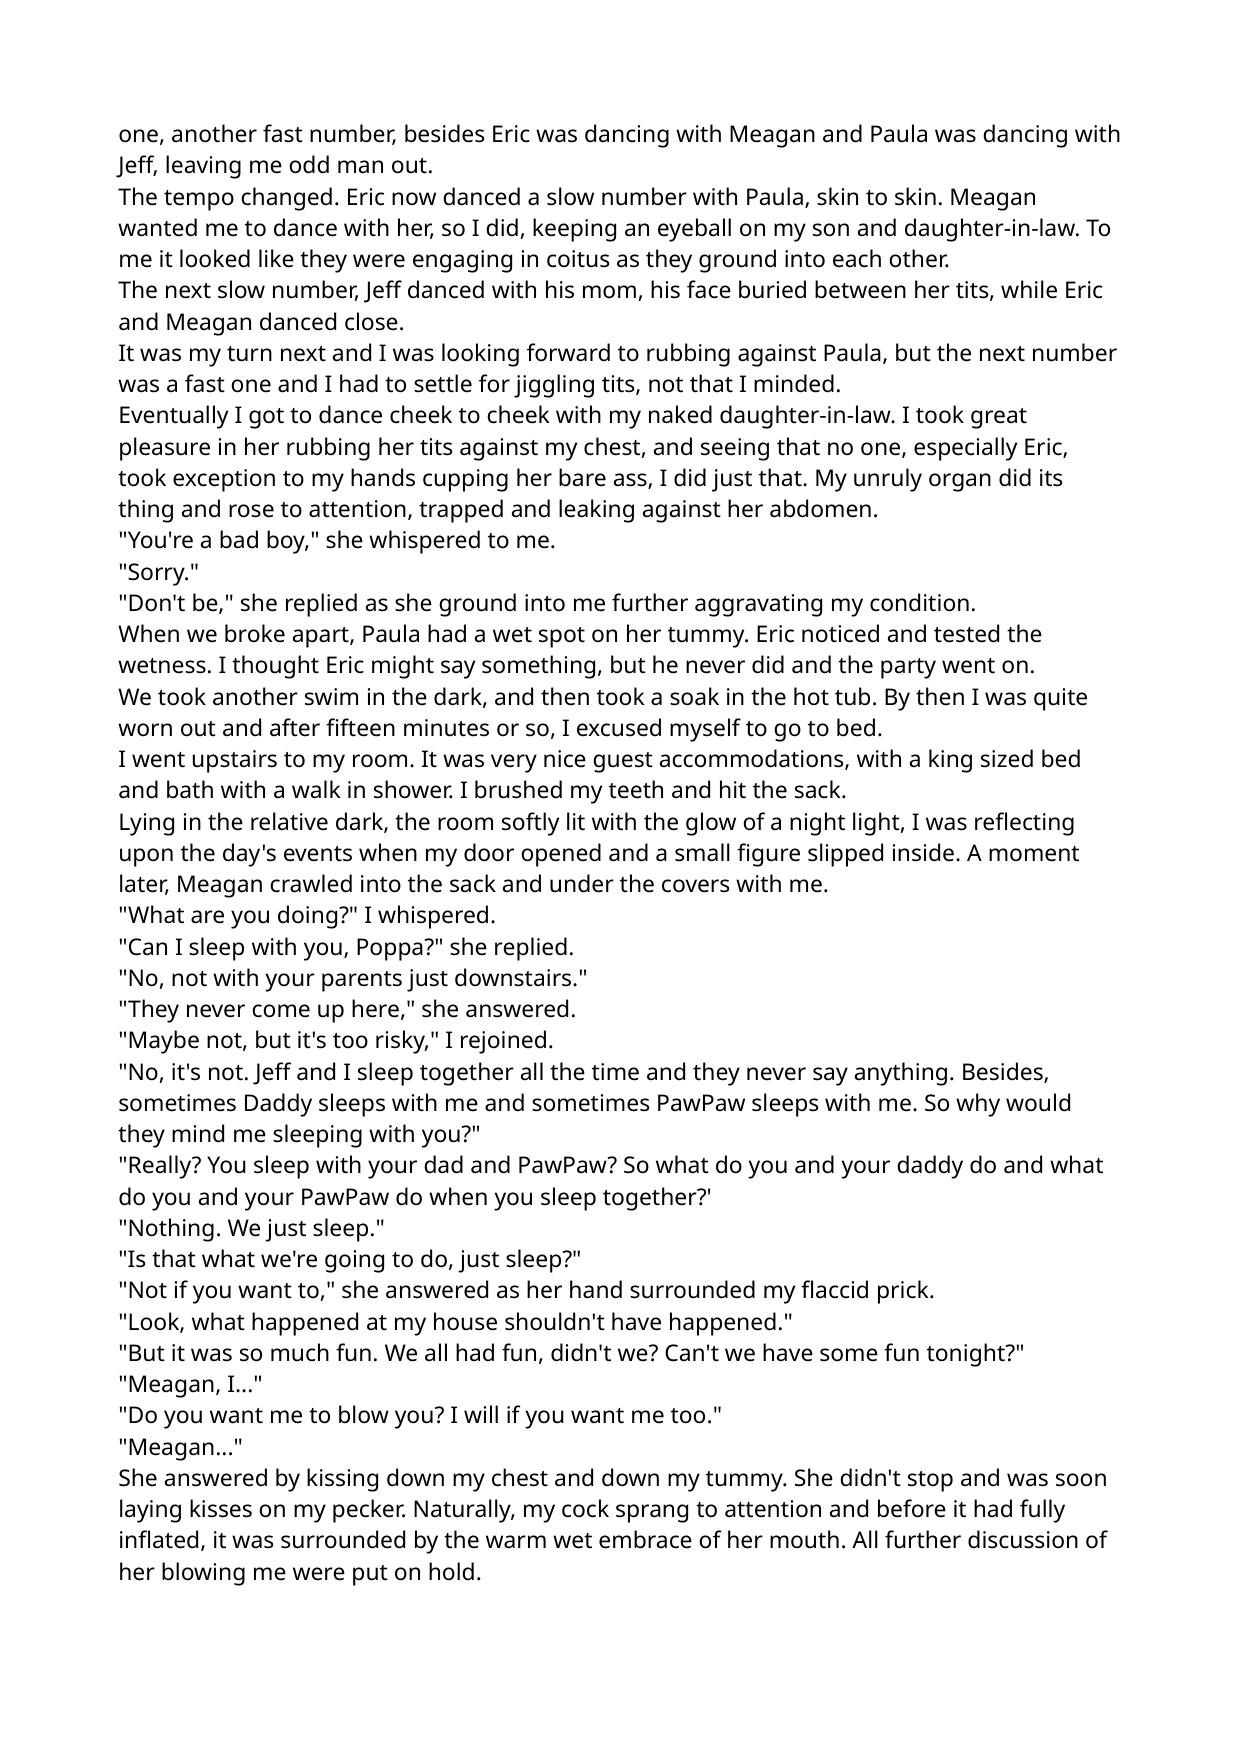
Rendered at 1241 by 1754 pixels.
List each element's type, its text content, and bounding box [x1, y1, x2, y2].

text I went upstairs to my room. It was very nice guest accommodations, with a king sized bed and bath with a walk in shower. I brushed my teeth and hit the sack. [118, 743, 1122, 806]
text "Meagan..." [118, 1431, 1122, 1462]
text The tempo changed. Eric now danced a slow number with Paula, skin to skin. Meagan wanted me to dance with her, so I did, keeping an eyeball on my son and daughter-in-law. To me it looked like they were engaging in coitus as they ground into each other. [118, 181, 1122, 274]
text Lying in the relative dark, the room softly lit with the glow of a night light, I was reflecting upon the day's events when my door opened and a small figure slipped inside. A moment later, Meagan crawled into the sack and under the covers with me. [118, 806, 1122, 899]
text "Nothing. We just sleep." [118, 1212, 1122, 1243]
text The next slow number, Jeff danced with his mom, his face buried between her tits, while Eric and Meagan danced close. [118, 274, 1122, 337]
text It was my turn next and I was looking forward to rubbing against Paula, but the next number was a fast one and I had to settle for jiggling tits, not that I minded. [118, 337, 1122, 399]
text "Really? You sleep with your dad and PawPaw? So what do you and your daddy do and what do you and your PawPaw do when you sleep together?' [118, 1149, 1122, 1212]
text "No, it's not. Jeff and I sleep together all the time and they never say anything. Besides, sometimes Daddy sleeps with me and sometimes PawPaw sleeps with me. So why would they mind me sleeping with you?" [118, 1056, 1122, 1149]
text "Maybe not, but it's too risky," I rejoined. [118, 1024, 1122, 1056]
text When we broke apart, Paula had a wet spot on her tummy. Eric noticed and tested the wetness. I thought Eric might say something, but he never did and the party went on. [118, 618, 1122, 681]
text "But it was so much fun. We all had fun, didn't we? Can't we have some fun tonight?" [118, 1337, 1122, 1368]
text We took another swim in the dark, and then took a soak in the hot tub. By then I was quite worn out and after fifteen minutes or so, I excused myself to go to bed. [118, 681, 1122, 743]
text "Meagan, I..." [118, 1368, 1122, 1399]
text "Do you want me to blow you? I will if you want me too." [118, 1399, 1122, 1431]
text "Look, what happened at my house shouldn't have happened." [118, 1306, 1122, 1337]
text Eventually I got to dance cheek to cheek with my naked daughter-in-law. I took great pleasure in her rubbing her tits against my chest, and seeing that no one, especially Eric, took exception to my hands cupping her bare ass, I did just that. My unruly organ did its thing and rose to attention, trapped and leaking against her abdomen. [118, 399, 1122, 524]
text "No, not with your parents just downstairs." [118, 962, 1122, 993]
text "They never come up here," she answered. [118, 993, 1122, 1024]
text She answered by kissing down my chest and down my tummy. She didn't stop and was soon laying kisses on my pecker. Naturally, my cock sprang to attention and before it had fully inflated, it was surrounded by the warm wet embrace of her mouth. All further discussion of her blowing me were put on hold. [118, 1462, 1122, 1587]
text "Is that what we're going to do, just sleep?" [118, 1243, 1122, 1274]
text "Not if you want to," she answered as her hand surrounded my flaccid prick. [118, 1274, 1122, 1306]
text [118, 118, 1122, 181]
text "What are you doing?" I whispered. [118, 899, 1122, 931]
text "Sorry." [118, 556, 1122, 587]
text "Don't be," she replied as she ground into me further aggravating my condition. [118, 587, 1122, 618]
text "You're a bad boy," she whispered to me. [118, 524, 1122, 556]
text "Can I sleep with you, Poppa?" she replied. [118, 931, 1122, 962]
